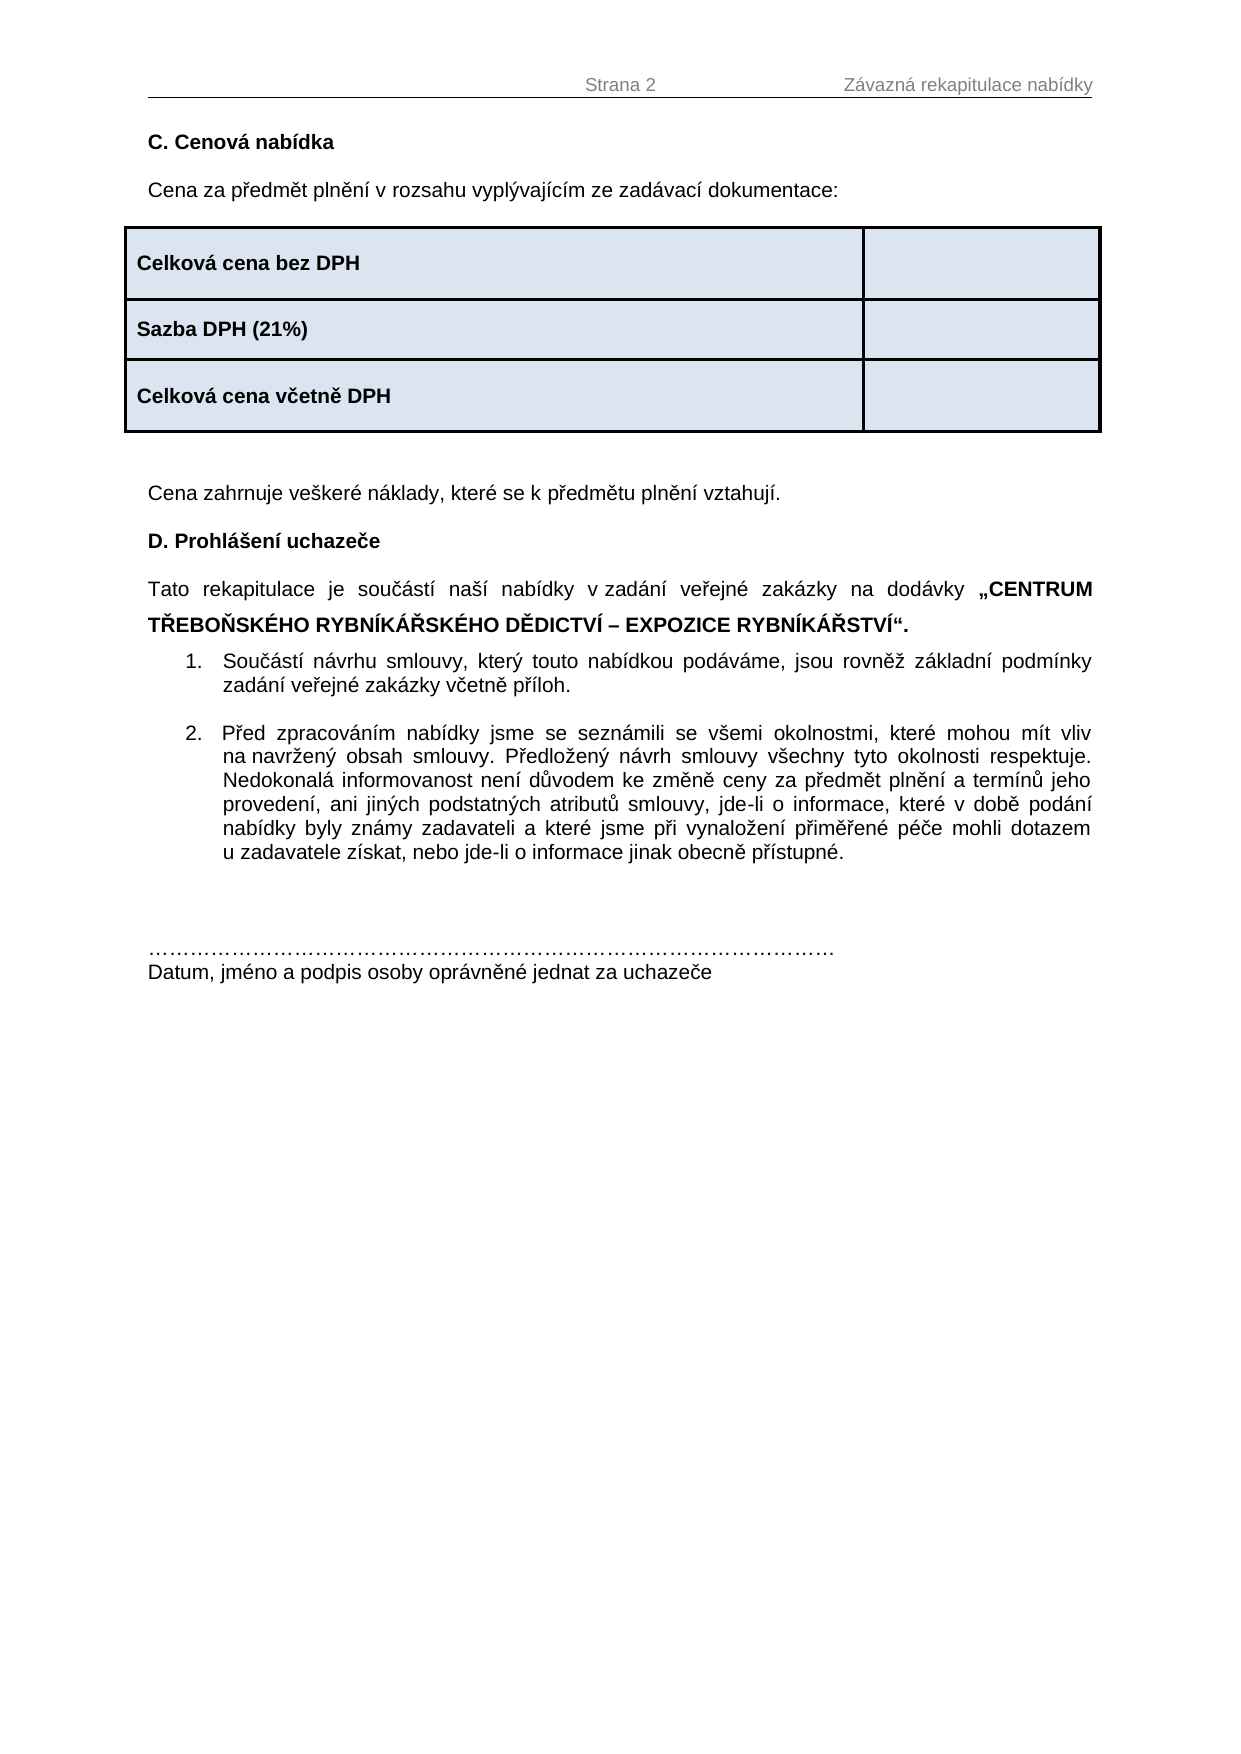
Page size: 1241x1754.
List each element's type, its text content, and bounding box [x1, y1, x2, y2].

text Datum, jméno a podpis osoby oprávněné jednat za uchazeče [148, 960, 1092, 984]
list Součástí návrhu smlouvy, který touto nabídkou podáváme, jsou rovněž základní podmínky zadání veřejné zakázky včetně příloh. [185, 648, 1092, 696]
text D. Prohlášení uchazeče [148, 529, 1092, 553]
table_cell Celková cena včetně DPH [127, 361, 862, 430]
table_cell [865, 361, 1098, 430]
subtitle C. Cenová nabídka [148, 130, 1092, 154]
text Cena za předmět plnění v rozsahu vyplývajícím ze zadávací dokumentace: [148, 178, 1092, 202]
table_cell [865, 301, 1098, 358]
text Cena zahrnuje veškeré náklady, které se k předmětu plnění vztahují. [148, 481, 1092, 505]
table_header [865, 229, 1098, 298]
list Před zpracováním nabídky jsme se seznámili se všemi okolnostmi, které mohou mít vliv na navržený obsah smlouvy. Předložený návrh smlouvy všechny tyto okolnosti respektuje. Nedokonalá informovanost není důvodem ke změně ceny za předmět plnění a termínů jeho provedení, ani jiných podstatných atributů smlouvy, jde-li o informace, které v době podání nabídky byly známy zadavateli a které jsme při vynaložení přiměřené péče mohli dotazem u zadavatele získat, nebo jde-li o informace jinak obecně přístupné. [185, 720, 1092, 864]
table_header Celková cena bez DPH [127, 229, 862, 298]
table_cell Sazba DPH (21%) [127, 301, 862, 358]
text Tato rekapitulace je součástí naší nabídky v zadání veřejné zakázky na dodávky „CENTRUM TŘEBOŇSKÉHO RYBNÍKÁŘSKÉHO DĚDICTVÍ – EXPOZICE RYBNÍKÁŘSTVÍ“. [148, 577, 1092, 637]
text ……………………………………………………………………………………… [148, 936, 1092, 960]
